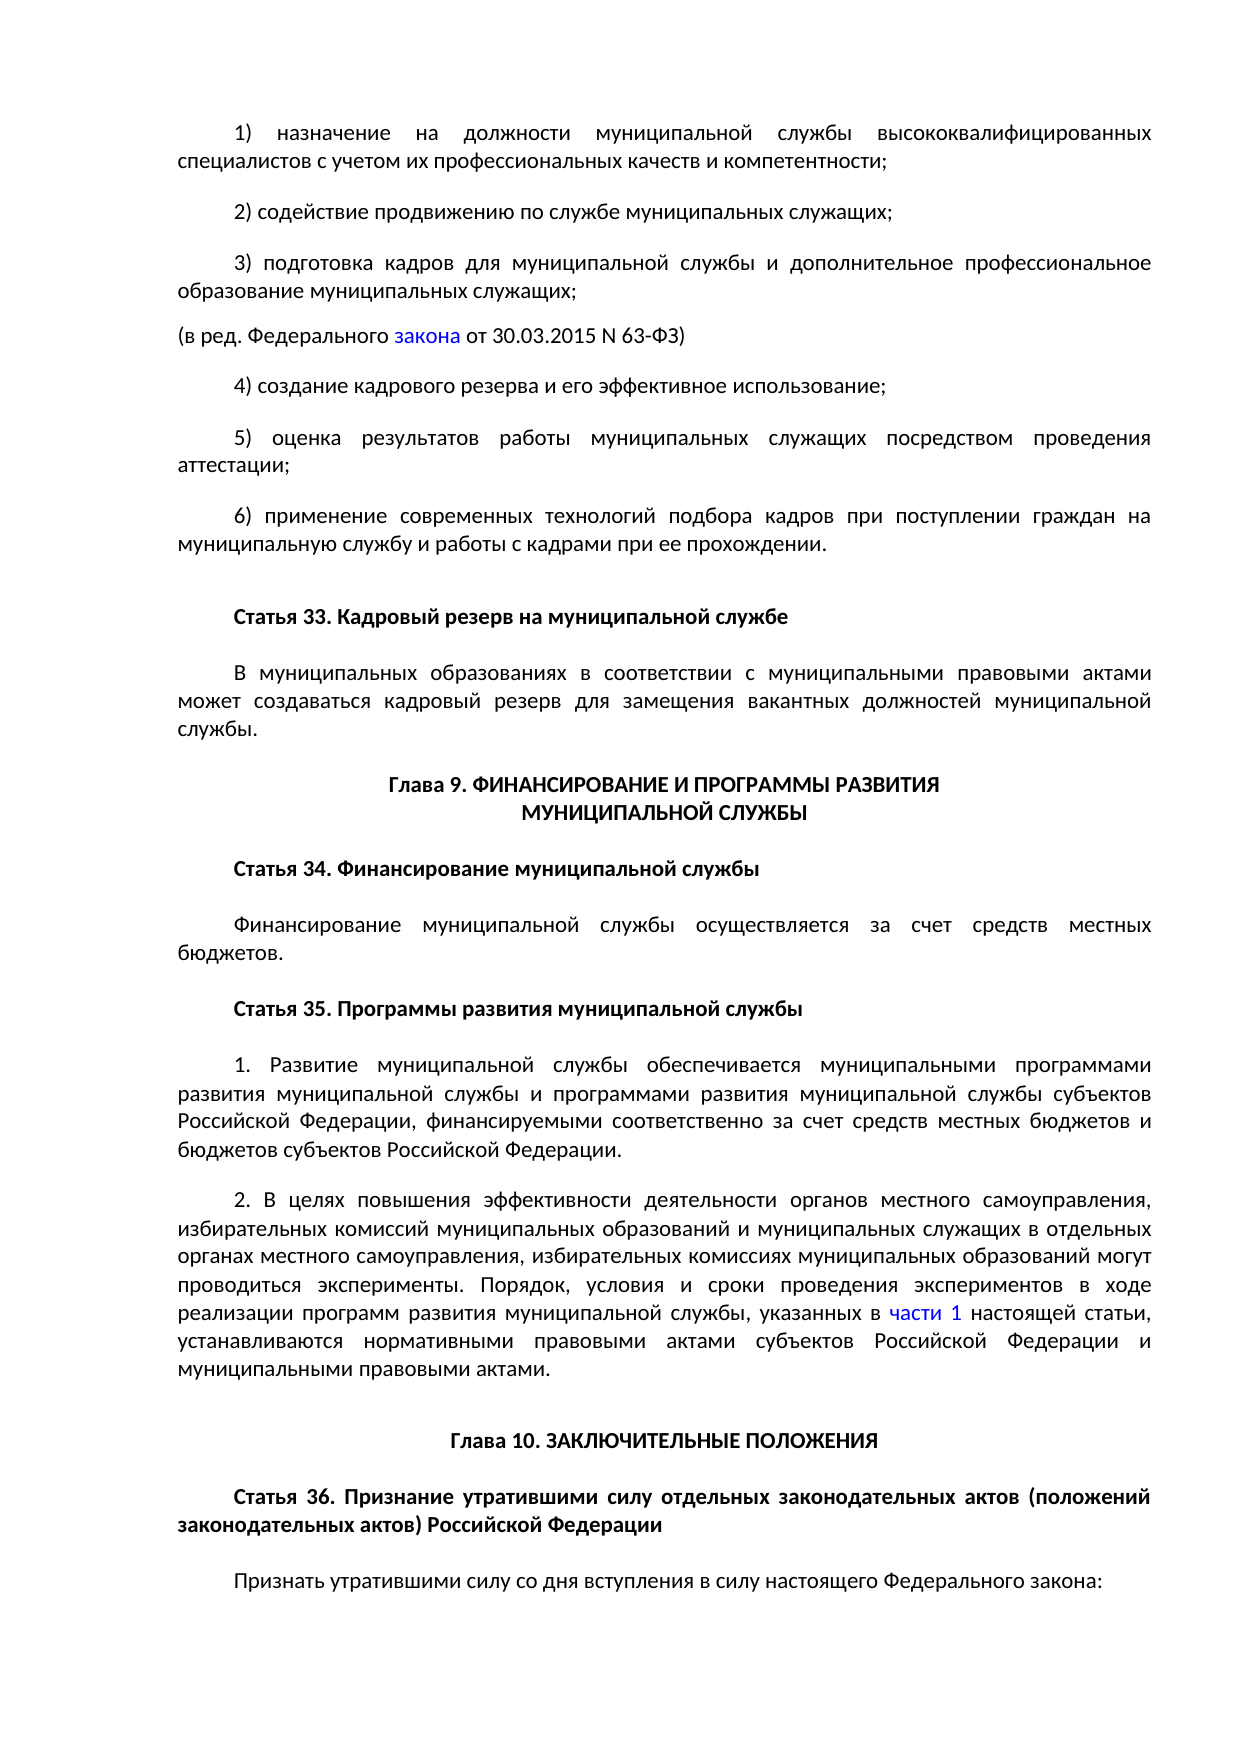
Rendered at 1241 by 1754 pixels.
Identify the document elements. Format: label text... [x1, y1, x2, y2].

text 1) назначение на должности муниципальной службы высококвалифицированных специалистов с учетом их профессиональных качеств и компетентности; [177, 118, 1152, 174]
text В муниципальных образованиях в соответствии с муниципальными правовыми актами может создаваться кадровый резерв для замещения вакантных должностей муниципальной службы. [177, 658, 1152, 742]
title МУНИЦИПАЛЬНОЙ СЛУЖБЫ [177, 798, 1152, 826]
text 1. Развитие муниципальной службы обеспечивается муниципальными программами развития муниципальной службы и программами развития муниципальной службы субъектов Российской Федерации, финансируемыми соответственно за счет средств местных бюджетов и бюджетов субъектов Российской Федерации. [177, 1051, 1152, 1163]
text 2. В целях повышения эффективности деятельности органов местного самоуправления, избирательных комиссий муниципальных образований и муниципальных служащих в отдельных органах местного самоуправления, избирательных комиссиях муниципальных образований могут проводиться эксперименты. Порядок, условия и сроки проведения экспериментов в ходе реализации программ развития муниципальной службы, указанных в части 1 настоящей статьи, устанавливаются нормативными правовыми актами субъектов Российской Федерации и муниципальными правовыми актами. [177, 1186, 1152, 1382]
title Статья 36. Признание утратившими силу отдельных законодательных актов (положений законодательных актов) Российской Федерации [177, 1482, 1152, 1538]
title Глава 10. ЗАКЛЮЧИТЕЛЬНЫЕ ПОЛОЖЕНИЯ [177, 1426, 1152, 1454]
text 4) создание кадрового резерва и его эффективное использование; [177, 372, 1152, 400]
text 3) подготовка кадров для муниципальной службы и дополнительное профессиональное образование муниципальных служащих; [177, 248, 1152, 304]
text Признать утратившими силу со дня вступления в силу настоящего Федерального закона: [177, 1567, 1152, 1594]
title Статья 34. Финансирование муниципальной службы [177, 854, 1152, 882]
text 2) содействие продвижению по службе муниципальных служащих; [177, 197, 1152, 225]
title Статья 35. Программы развития муниципальной службы [177, 994, 1152, 1023]
text 6) применение современных технологий подбора кадров при поступлении граждан на муниципальную службу и работы с кадрами при ее прохождении. [177, 502, 1152, 558]
text (в ред. Федерального закона от 30.03.2015 N 63-ФЗ) [177, 321, 1152, 349]
title Глава 9. ФИНАНСИРОВАНИЕ И ПРОГРАММЫ РАЗВИТИЯ [177, 770, 1152, 798]
text Финансирование муниципальной службы осуществляется за счет средств местных бюджетов. [177, 911, 1152, 967]
title Статья 33. Кадровый резерв на муниципальной службе [177, 602, 1152, 630]
text 5) оценка результатов работы муниципальных служащих посредством проведения аттестации; [177, 423, 1152, 479]
